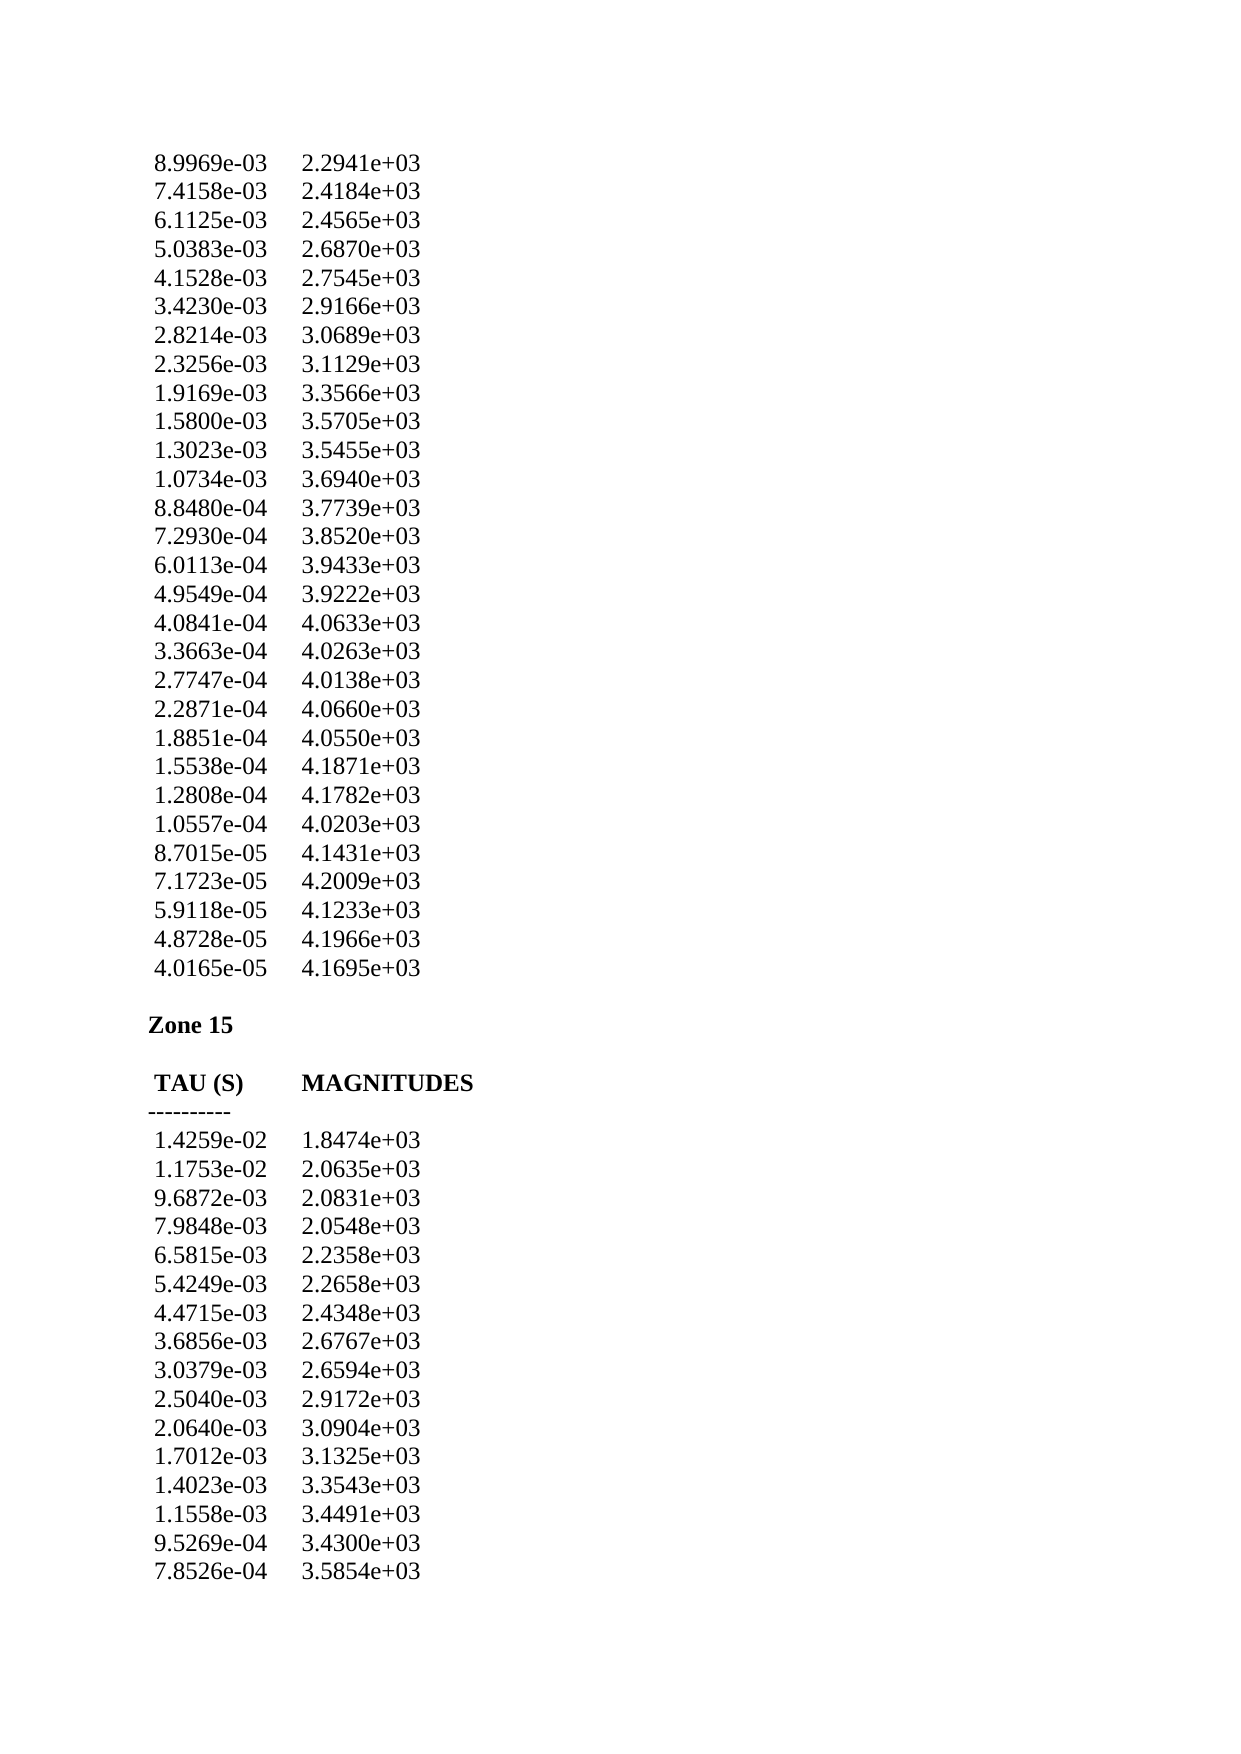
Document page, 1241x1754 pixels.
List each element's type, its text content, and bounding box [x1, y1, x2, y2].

text 3.6856e-03 2.6767e+03 [148, 1326, 1093, 1355]
text TAU (S) MAGNITUDES [148, 1068, 1093, 1096]
text ---------- [148, 1096, 1093, 1125]
text 8.9969e-03 2.2941e+03 [148, 148, 1093, 176]
text 4.0841e-04 4.0633e+03 [148, 608, 1093, 636]
text 1.8851e-04 4.0550e+03 [148, 723, 1093, 751]
text 1.5538e-04 4.1871e+03 [148, 751, 1093, 780]
text 1.1753e-02 2.0635e+03 [148, 1154, 1093, 1183]
text 2.8214e-03 3.0689e+03 [148, 320, 1093, 349]
text 5.9118e-05 4.1233e+03 [148, 895, 1093, 924]
text 5.4249e-03 2.2658e+03 [148, 1269, 1093, 1298]
text 7.2930e-04 3.8520e+03 [148, 521, 1093, 550]
text 6.1125e-03 2.4565e+03 [148, 205, 1093, 234]
text Zone 15 [148, 1010, 1093, 1039]
text 8.7015e-05 4.1431e+03 [148, 838, 1093, 866]
text 4.8728e-05 4.1966e+03 [148, 924, 1093, 953]
text 1.0557e-04 4.0203e+03 [148, 809, 1093, 838]
text 2.3256e-03 3.1129e+03 [148, 349, 1093, 378]
text 3.4230e-03 2.9166e+03 [148, 291, 1093, 320]
text 7.4158e-03 2.4184e+03 [148, 176, 1093, 205]
text 1.5800e-03 3.5705e+03 [148, 406, 1093, 435]
text 1.4259e-02 1.8474e+03 [148, 1125, 1093, 1154]
text 6.0113e-04 3.9433e+03 [148, 550, 1093, 579]
text 9.5269e-04 3.4300e+03 [148, 1528, 1093, 1556]
text 6.5815e-03 2.2358e+03 [148, 1240, 1093, 1269]
text 1.0734e-03 3.6940e+03 [148, 464, 1093, 493]
text 4.9549e-04 3.9222e+03 [148, 579, 1093, 608]
text 9.6872e-03 2.0831e+03 [148, 1183, 1093, 1211]
text 4.4715e-03 2.4348e+03 [148, 1298, 1093, 1326]
text 3.0379e-03 2.6594e+03 [148, 1355, 1093, 1384]
text 1.9169e-03 3.3566e+03 [148, 378, 1093, 406]
text 2.0640e-03 3.0904e+03 [148, 1413, 1093, 1441]
text 1.2808e-04 4.1782e+03 [148, 780, 1093, 809]
text 2.5040e-03 2.9172e+03 [148, 1384, 1093, 1413]
text 4.0165e-05 4.1695e+03 [148, 953, 1093, 981]
text 2.7747e-04 4.0138e+03 [148, 665, 1093, 694]
text 8.8480e-04 3.7739e+03 [148, 493, 1093, 521]
text 4.1528e-03 2.7545e+03 [148, 263, 1093, 291]
text 5.0383e-03 2.6870e+03 [148, 234, 1093, 263]
text 1.7012e-03 3.1325e+03 [148, 1441, 1093, 1470]
text 3.3663e-04 4.0263e+03 [148, 636, 1093, 665]
text 7.1723e-05 4.2009e+03 [148, 866, 1093, 895]
text 1.4023e-03 3.3543e+03 [148, 1470, 1093, 1499]
text 2.2871e-04 4.0660e+03 [148, 694, 1093, 723]
text 1.1558e-03 3.4491e+03 [148, 1499, 1093, 1528]
text 1.3023e-03 3.5455e+03 [148, 435, 1093, 464]
text 7.9848e-03 2.0548e+03 [148, 1211, 1093, 1240]
text 7.8526e-04 3.5854e+03 [148, 1556, 1093, 1585]
